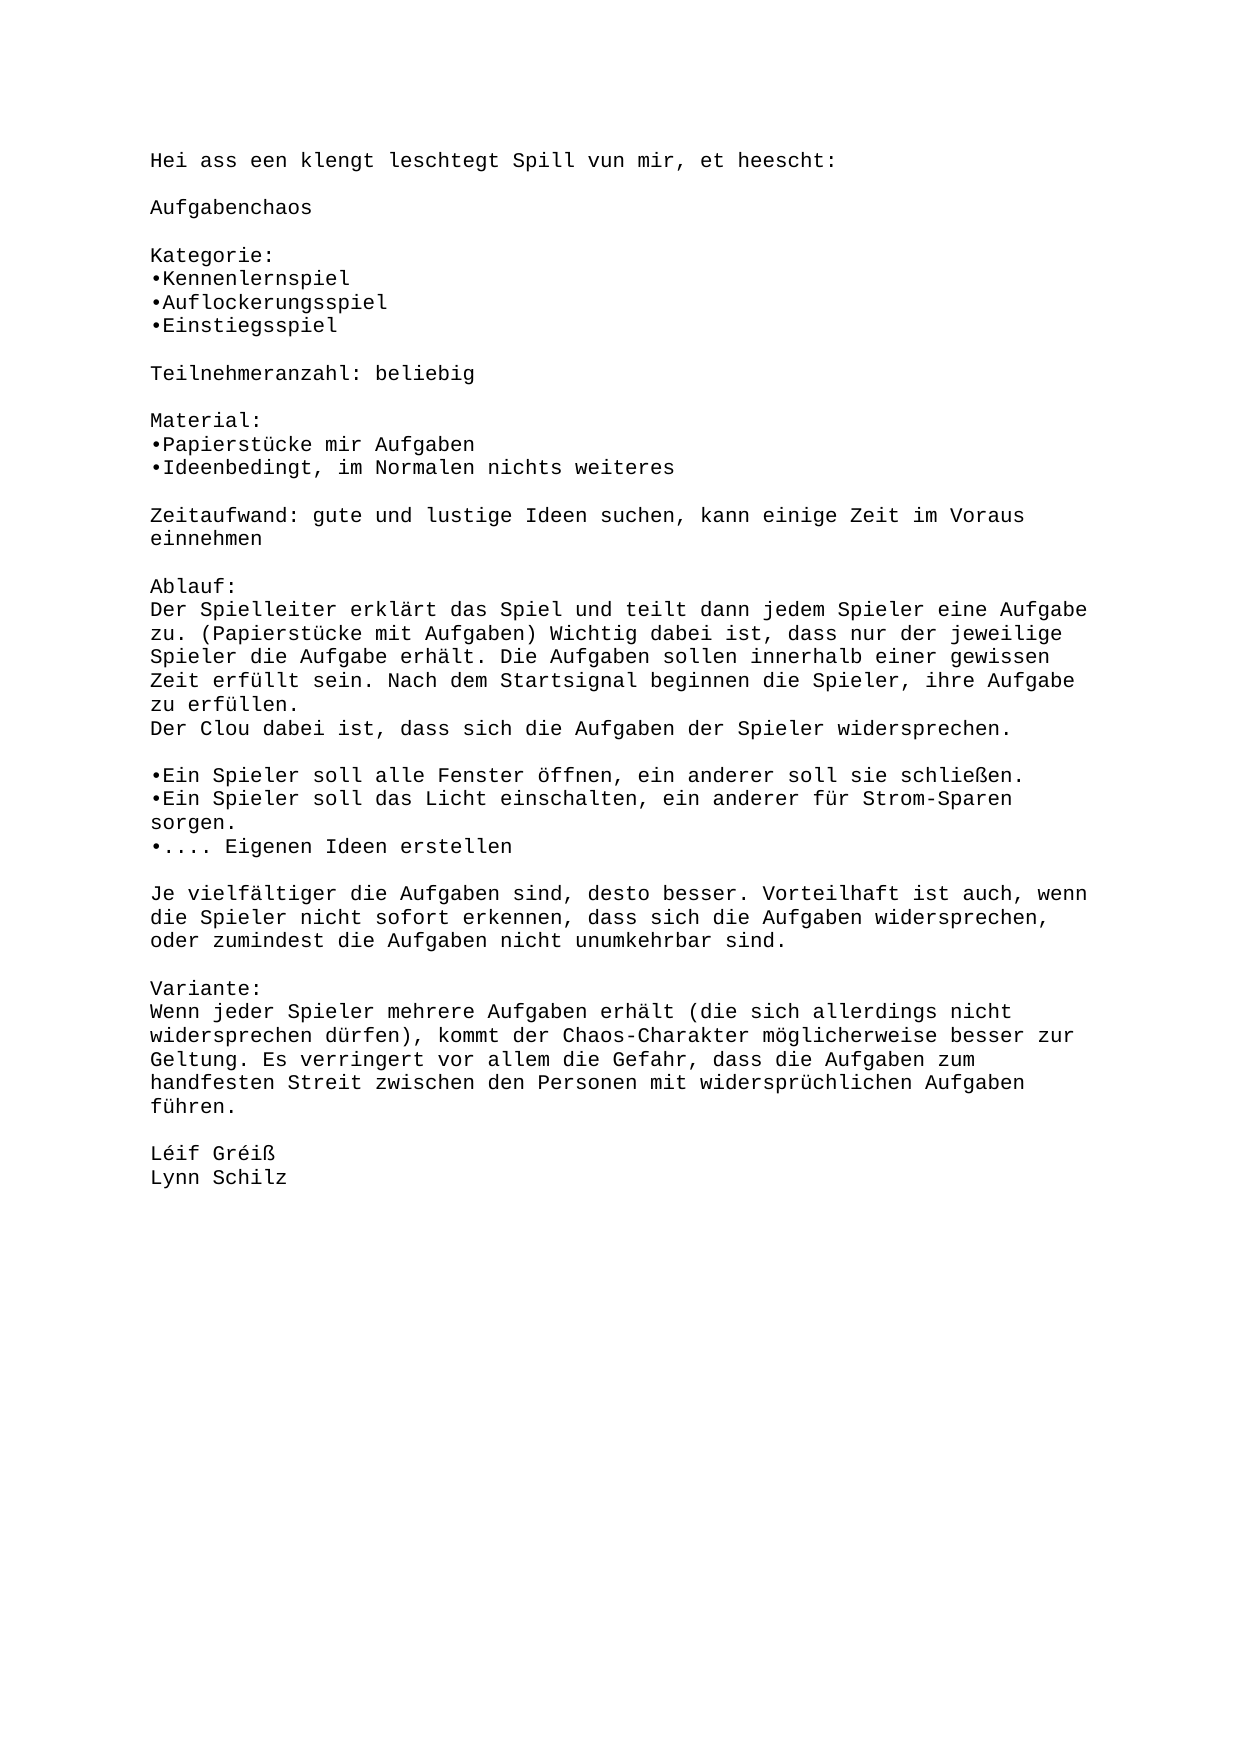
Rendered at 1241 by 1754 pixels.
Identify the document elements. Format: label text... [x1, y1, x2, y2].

text Material: [150, 410, 1090, 434]
text Hei ass een klengt leschtegt Spill vun mir, et heescht: [150, 150, 1090, 174]
text Variante: [150, 978, 1090, 1001]
text Zeitaufwand: gute und lustige Ideen suchen, kann einige Zeit im Voraus einnehmen [150, 505, 1090, 552]
text •Einstiegsspiel [150, 316, 1090, 339]
text •Papierstücke mir Aufgaben [150, 434, 1090, 457]
text •Ideenbedingt, im Normalen nichts weiteres [150, 457, 1090, 481]
text Je vielfältiger die Aufgaben sind, desto besser. Vorteilhaft ist auch, wenn die Spieler nicht sofort erkennen, dass sich die Aufgaben widersprechen, oder zumindest die Aufgaben nicht unumkehrbar sind. [150, 883, 1090, 954]
text Ablauf: [150, 576, 1090, 599]
text Kategorie: [150, 244, 1090, 268]
text •Kennenlernspiel [150, 268, 1090, 292]
text •Ein Spieler soll alle Fenster öffnen, ein anderer soll sie schließen. [150, 765, 1090, 788]
text Léif Gréiß [150, 1143, 1090, 1167]
text •.... Eigenen Ideen erstellen [150, 836, 1090, 859]
text •Ein Spieler soll das Licht einschalten, ein anderer für Strom-Sparen sorgen. [150, 788, 1090, 836]
text Der Clou dabei ist, dass sich die Aufgaben der Spieler widersprechen. [150, 717, 1090, 741]
text Teilnehmeranzahl: beliebig [150, 363, 1090, 386]
text •Auflockerungsspiel [150, 292, 1090, 316]
text Wenn jeder Spieler mehrere Aufgaben erhält (die sich allerdings nicht widersprechen dürfen), kommt der Chaos-Charakter möglicherweise besser zur Geltung. Es verringert vor allem die Gefahr, dass die Aufgaben zum handfesten Streit zwischen den Personen mit widersprüchlichen Aufgaben führen. [150, 1001, 1090, 1119]
text Der Spielleiter erklärt das Spiel und teilt dann jedem Spieler eine Aufgabe zu. (Papierstücke mit Aufgaben) Wichtig dabei ist, dass nur der jeweilige Spieler die Aufgabe erhält. Die Aufgaben sollen innerhalb einer gewissen Zeit erfüllt sein. Nach dem Startsignal beginnen die Spieler, ihre Aufgabe zu erfüllen. [150, 599, 1090, 717]
text Lynn Schilz [150, 1167, 1090, 1190]
text Aufgabenchaos [150, 197, 1090, 221]
